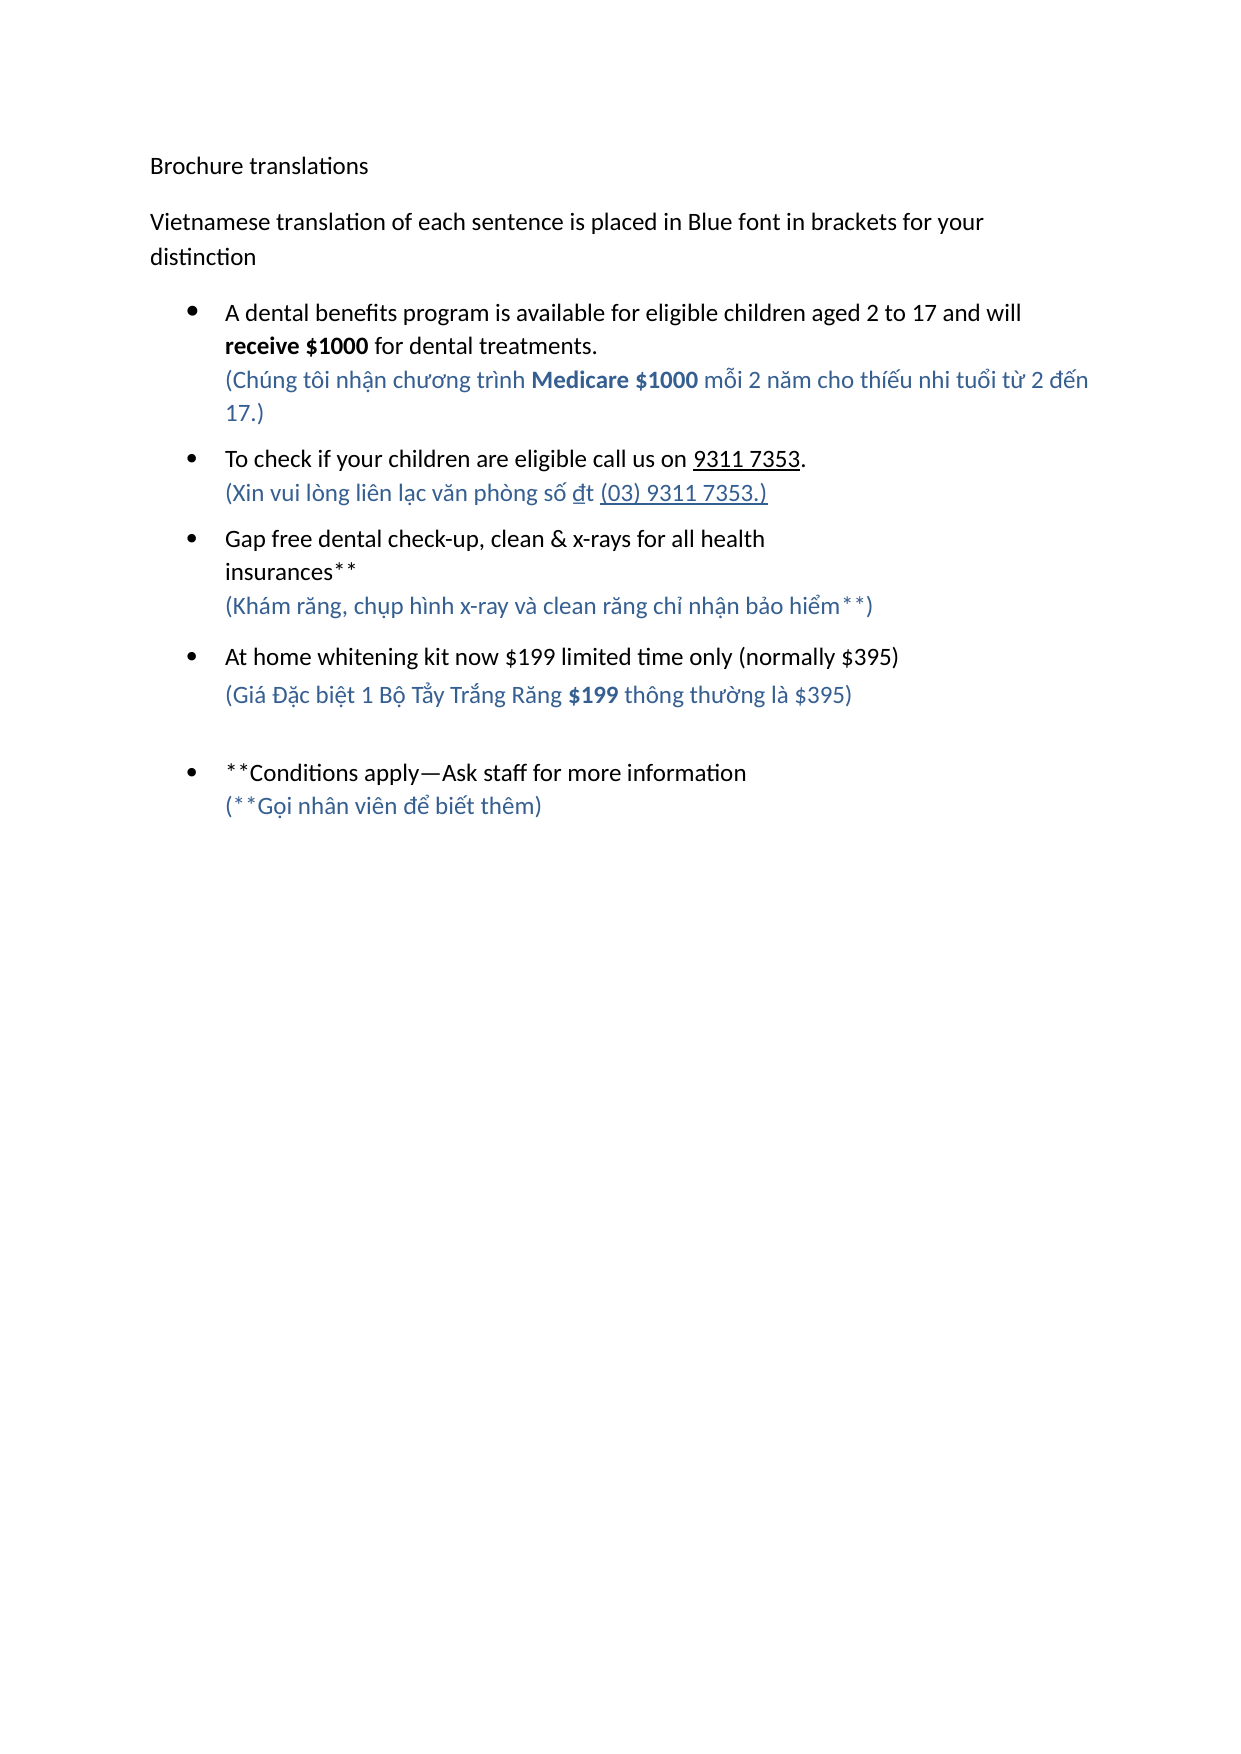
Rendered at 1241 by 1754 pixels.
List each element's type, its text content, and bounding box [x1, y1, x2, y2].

text Vietnamese translation of each sentence is placed in Blue font in brackets for your distinction [150, 206, 1090, 271]
list At home whitening kit now $199 limited time only (normally $395) (Giá Đặc biệt 1 Bộ Tẳy Trắng Răng $199 thông thường là $395) [187, 636, 1090, 711]
list A dental benefits program is available for eligible children aged 2 to 17 and will receive $1000 for dental treatments. (Chúng tôi nhận chương trình Medicare $1000 mỗi 2 năm cho thíếu nhi tuổi từ 2 đến 17.) [187, 297, 1090, 428]
text Brochure translations [150, 150, 1090, 181]
list To check if your children are eligible call us on 9311 7353. (Xin vui lòng liên lạc văn phòng số ₫t (03) 9311 7353.) [187, 443, 1090, 507]
list **Conditions apply—Ask staff for more information (**Gọi nhân viên để biết thêm) [187, 757, 1090, 821]
list Gap free dental check-up, clean & x-rays for all health insurances** (Khám răng, chụp hình x-ray và clean răng chỉ nhận bảo hiểm**) [187, 523, 1090, 620]
